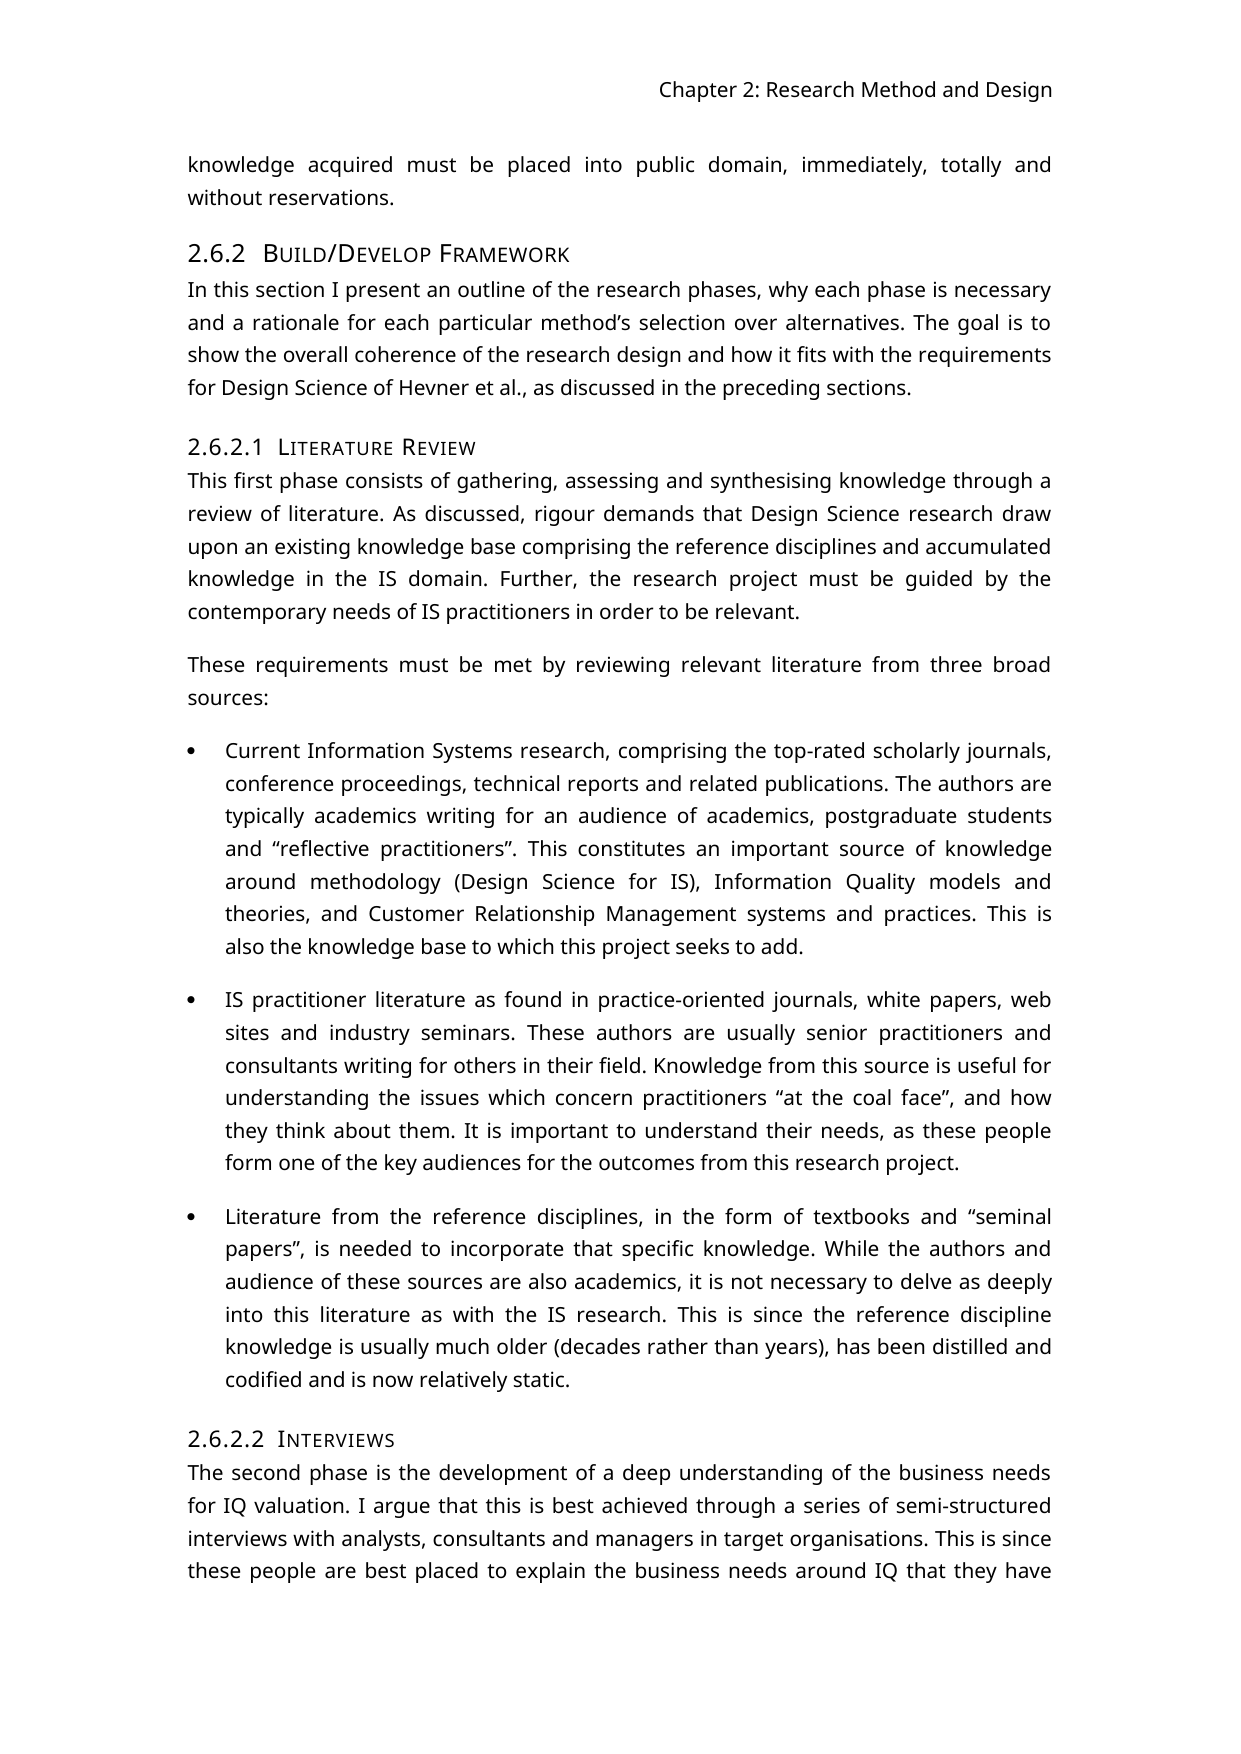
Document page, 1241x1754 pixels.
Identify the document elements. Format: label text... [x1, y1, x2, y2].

list Literature from the reference disciplines, in the form of textbooks and “seminal papers”, is needed to incorporate that specific knowledge. While the authors and audience of these sources are also academics, it is not necessary to delve as deeply into this literature as with the IS research. This is since the reference discipline knowledge is usually much older (decades rather than years), has been distilled and codified and is now relatively static. [187, 1202, 1053, 1393]
subtitle Interviews [187, 1423, 1053, 1454]
subtitle Build/Develop Framework [187, 236, 1053, 270]
list Current Information Systems research, comprising the top-rated scholarly journals, conference proceedings, technical reports and related publications. The authors are typically academics writing for an audience of academics, postgraduate students and “reflective practitioners”. This constitutes an important source of knowledge around methodology (Design Science for IS), Information Quality models and theories, and Customer Relationship Management systems and practices. This is also the knowledge base to which this project seeks to add. [187, 736, 1053, 961]
text This first phase consists of gathering, assessing and synthesising knowledge through a review of literature. As discussed, rigour demands that Design Science research draw upon an existing knowledge base comprising the reference disciplines and accumulated knowledge in the IS domain. Further, the research project must be guided by the contemporary needs of IS practitioners in order to be relevant. [187, 467, 1053, 625]
text In this section I present an outline of the research phases, why each phase is necessary and a rationale for each particular method’s selection over alternatives. The goal is to show the overall coherence of the research design and how it fits with the requirements for Design Science of Hevner et al., as discussed in the preceding sections. [187, 275, 1053, 401]
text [187, 150, 1053, 211]
text These requirements must be met by reviewing relevant literature from three broad sources: [187, 650, 1053, 711]
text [187, 1458, 1053, 1585]
list IS practitioner literature as found in practice-oriented journals, white papers, web sites and industry seminars. These authors are usually senior practitioners and consultants writing for others in their field. Knowledge from this source is useful for understanding the issues which concern practitioners “at the coal face”, and how they think about them. It is important to understand their needs, as these people form one of the key audiences for the outcomes from this research project. [187, 986, 1053, 1177]
subtitle Literature Review [187, 431, 1053, 462]
